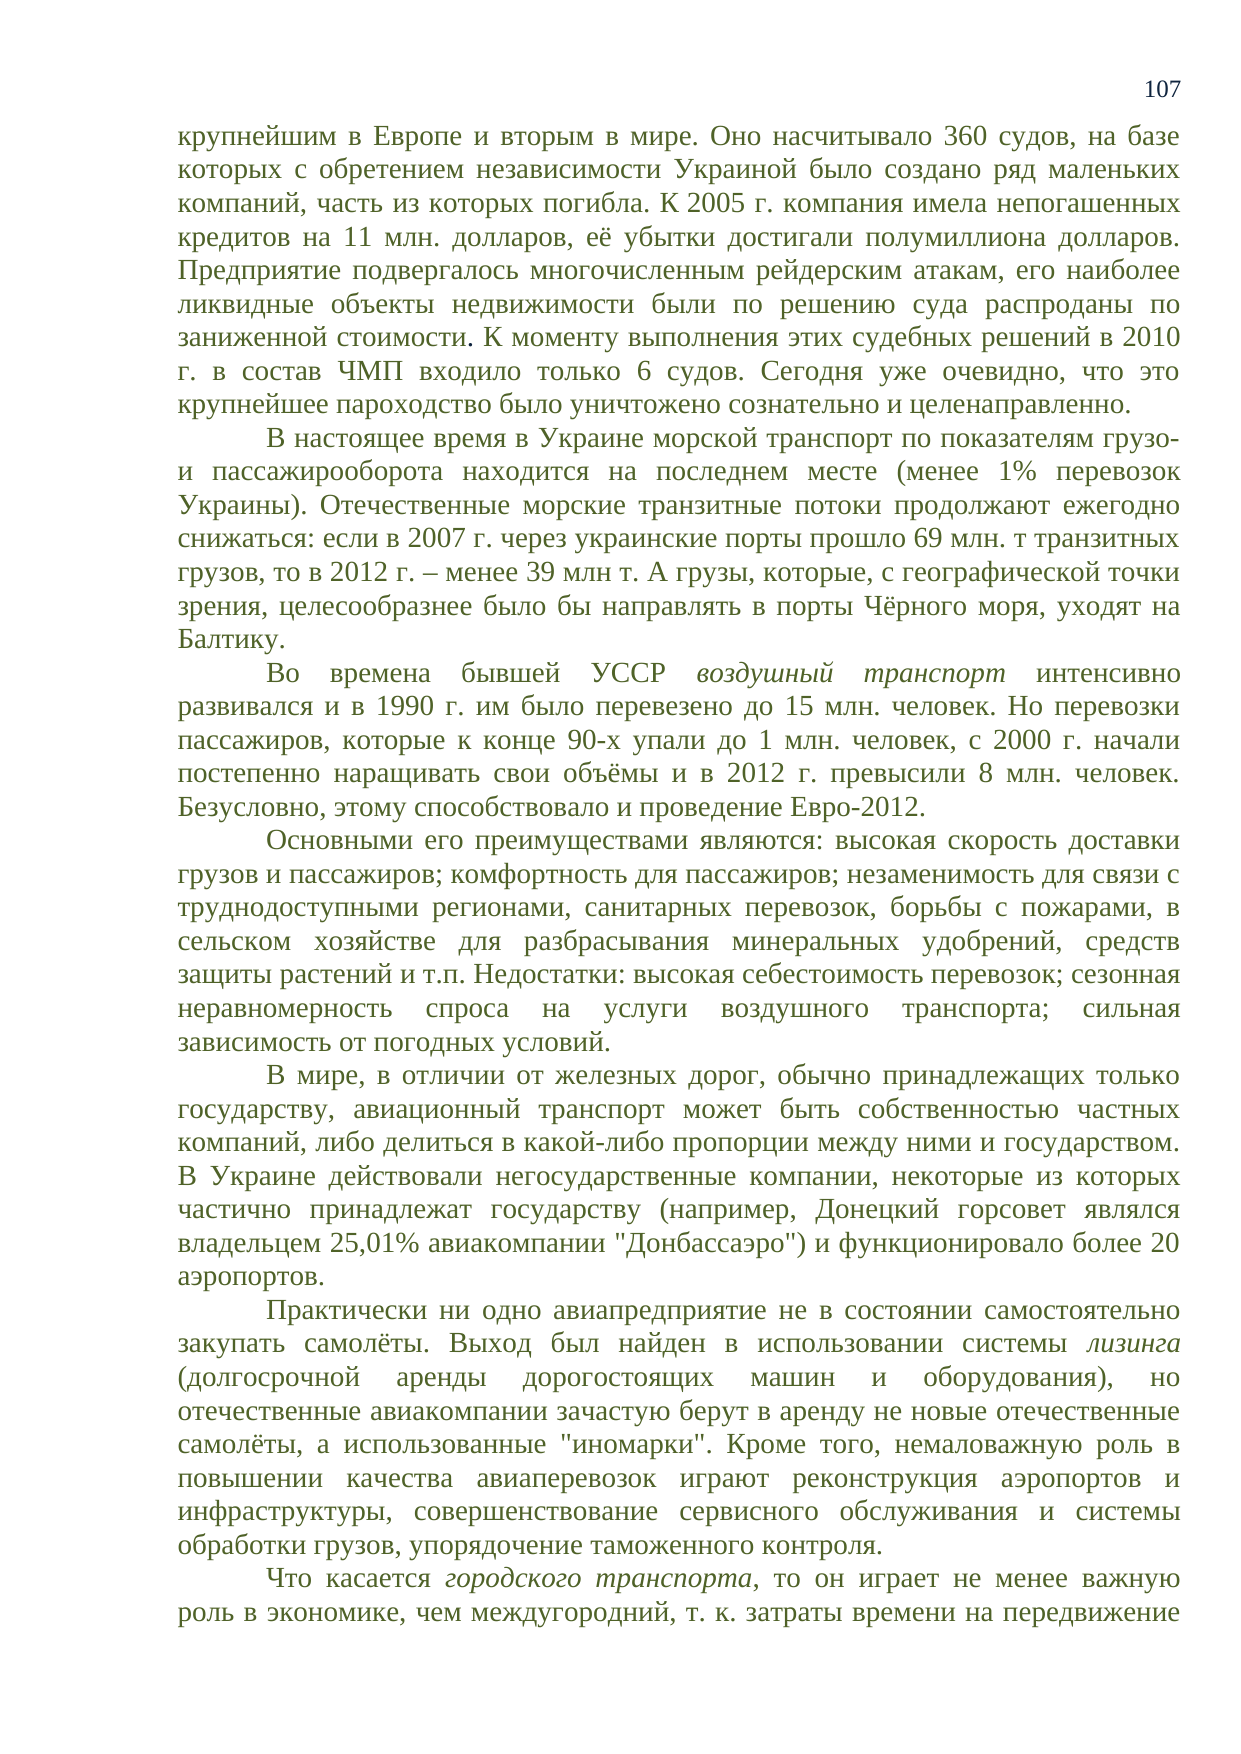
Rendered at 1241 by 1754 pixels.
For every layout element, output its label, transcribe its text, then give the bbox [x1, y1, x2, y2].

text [177, 1560, 1181, 1627]
text В мире, в отличии от железных дорог, обычно принадлежащих только государству, авиационный транспорт может быть собственностью частных компаний, либо делиться в какой-либо пропорции между ними и государством. В Украине действовали негосударственные компании, некоторые из которых частично принадлежат государству (например, Донецкий горсовет являлся владельцем 25,01% авиакомпании "Донбассаэро") и функционировало более 20 аэропортов. [177, 1057, 1181, 1292]
text Практически ни одно авиапредприятие не в состоянии самостоятельно закупать самолёты. Выход был найден в использовании системы лизинга (долгосрочной аренды дорогостоящих машин и оборудования), но отечественные авиакомпании зачастую берут в аренду не новые отечественные самолёты, а использованные "иномарки". Кроме того, немаловажную роль в повышении качества авиаперевозок играют реконструкция аэропортов и инфраструктуры, совершенствование сервисного обслуживания и системы обработки грузов, упорядочение таможенного контроля. [177, 1292, 1181, 1560]
text Основными его преимуществами являются: высокая скорость доставки грузов и пассажиров; комфортность для пассажиров; незаменимость для связи с труднодоступными регионами, санитарных перевозок, борьбы с пожарами, в сельском хозяйстве для разбрасывания минеральных удобрений, средств защиты растений и т.п. Недостатки: высокая себестоимость перевозок; сезонная неравномерность спроса на услуги воздушного транспорта; сильная зависимость от погодных условий. [177, 822, 1181, 1057]
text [177, 118, 1181, 420]
text В настоящее время в Украине морской транспорт по показателям грузо- и пассажирооборота находится на последнем месте (менее 1% перевозок Украины). Отечественные морские транзитные потоки продолжают ежегодно снижаться: если в 2007 г. через украинские порты прошло 69 млн. т транзитных грузов, то в 2012 г. – менее 39 млн т. А грузы, которые, с географической точки зрения, целесообразнее было бы направлять в порты Чёрного моря, уходят на Балтику. [177, 420, 1181, 655]
text Во времена бывшей УССР воздушный транспорт интенсивно развивался и в 1990 г. им было перевезено до 15 млн. человек. Но перевозки пассажиров, которые к конце 90-х упали до 1 млн. человек, с 2000 г. начали постепенно наращивать свои объёмы и в 2012 г. превысили 8 млн. человек. Безусловно, этому способствовало и проведение Евро-2012. [177, 655, 1181, 822]
